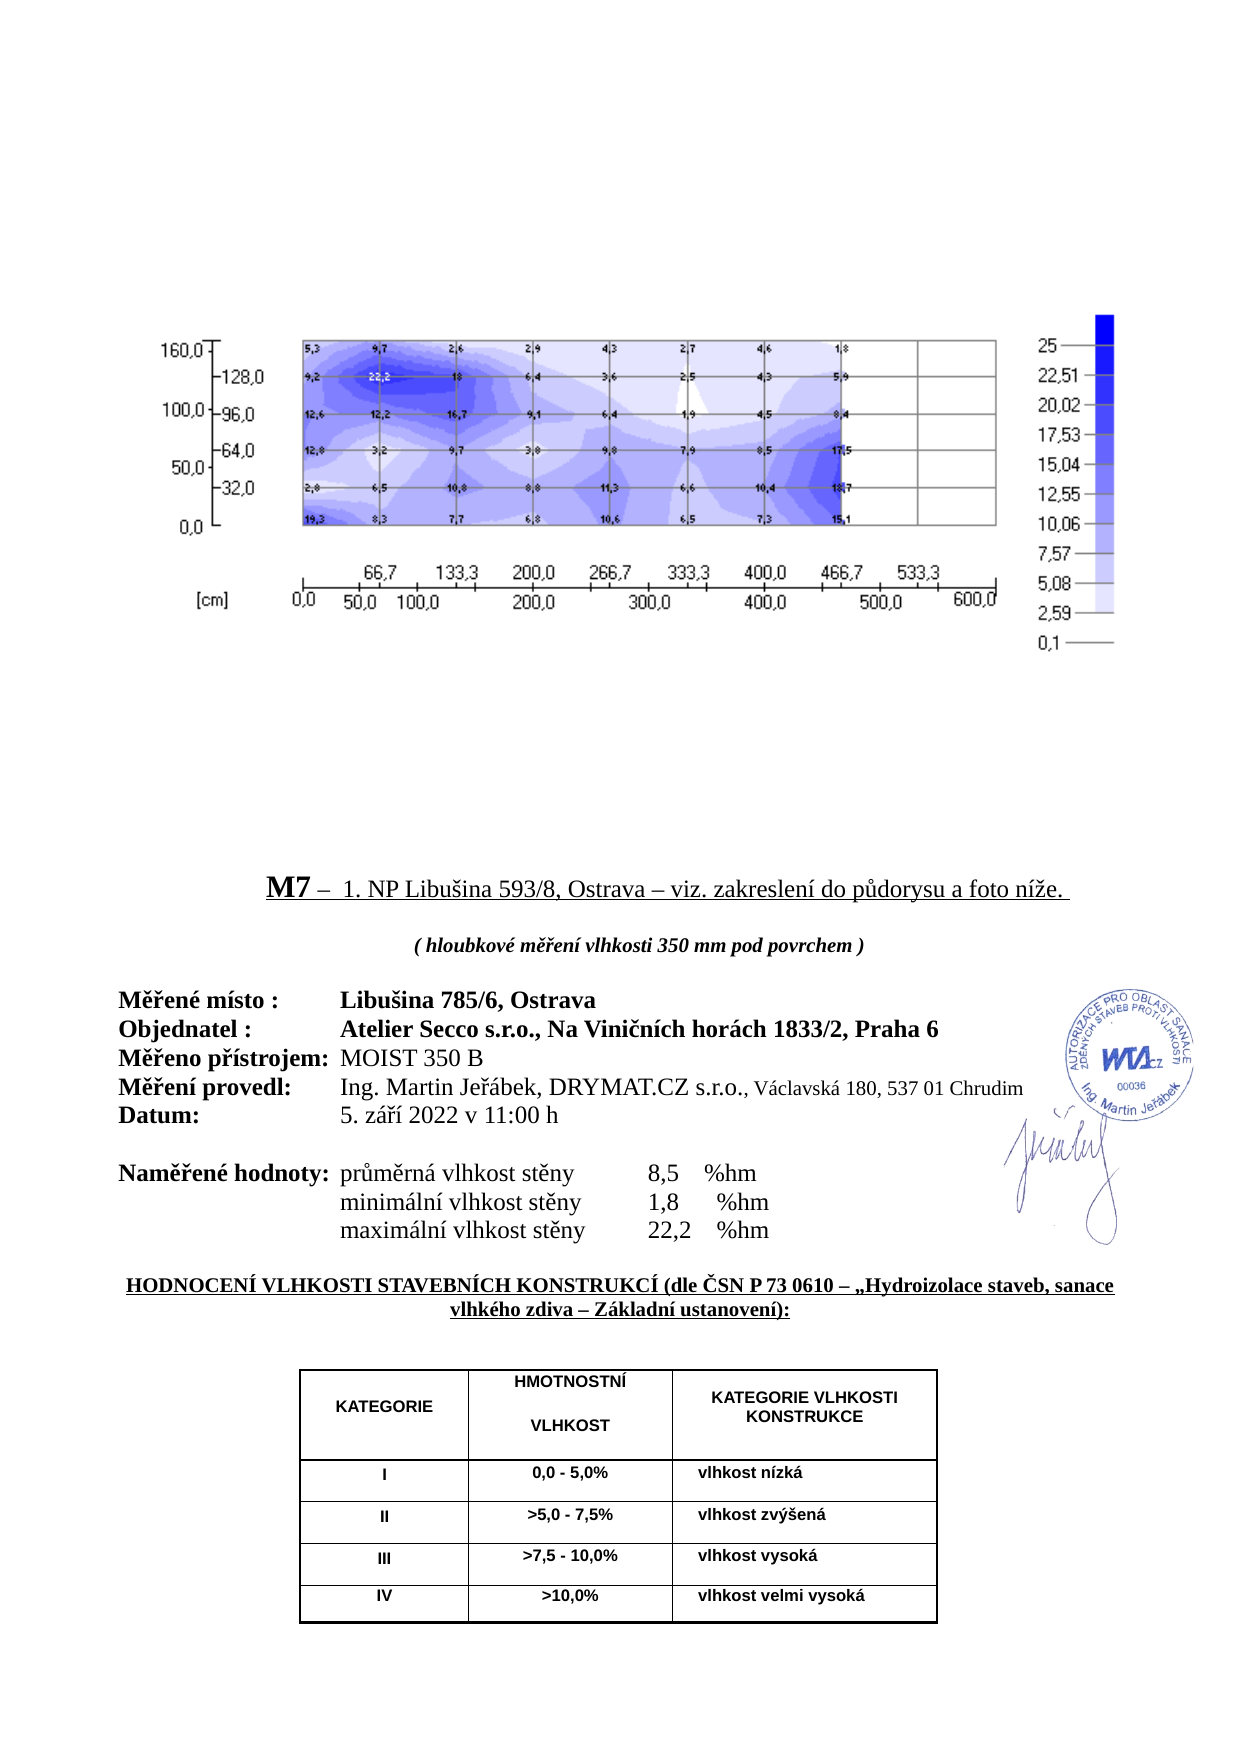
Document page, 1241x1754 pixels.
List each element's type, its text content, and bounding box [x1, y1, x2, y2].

table_header KATEGORIE VLHKOSTI KONSTRUKCE [673, 1371, 936, 1459]
table_cell 0,0 - 5,0% [469, 1461, 672, 1501]
table_cell vlhkost nízká [673, 1461, 936, 1501]
table_cell >5,0 - 7,5% [469, 1502, 672, 1543]
table_cell >7,5 - 10,0% [469, 1544, 672, 1584]
text Datum: 5. září 2022 v 11:00 h [118, 1101, 988, 1129]
picture [988, 972, 1211, 1263]
text Měření provedl: Ing. Martin Jeřábek, DRYMAT.CZ s.r.o., Václavská 180, 537 01 Chrudim [118, 1072, 988, 1101]
text HODNOCENÍ VLHKOSTI STAVEBNÍCH KONSTRUKCÍ (dle ČSN P 73 0610 – „Hydroizolace staveb, sanace vlhkého zdiva – Základní ustanovení): [118, 1273, 1122, 1321]
text minimální vlhkost stěny 1,8 %hm [118, 1187, 988, 1216]
table_cell vlhkost vysoká [673, 1544, 936, 1584]
table_cell I [301, 1461, 468, 1501]
table_cell IV [301, 1586, 468, 1621]
table_cell vlhkost velmi vysoká [673, 1586, 936, 1621]
table_cell II [301, 1502, 468, 1543]
picture [118, 118, 1119, 869]
table_cell vlhkost zvýšená [673, 1502, 936, 1543]
table_header KATEGORIE [301, 1371, 468, 1459]
table_cell III [301, 1544, 468, 1584]
text Naměřené hodnoty: průměrná vlhkost stěny 8,5 %hm [118, 1158, 988, 1187]
text Měřeno přístrojem: MOIST 350 B [118, 1043, 988, 1072]
table_header HMOTNOSTNÍ [469, 1371, 672, 1407]
text Měřené místo : Libušina 785/6, Ostrava [118, 986, 988, 1014]
table_cell VLHKOST [469, 1407, 672, 1459]
text ( hloubkové měření vlhkosti 350 mm pod povrchem ) [118, 933, 1122, 957]
text M7 – 1. NP Libušina 593/8, Ostrava – viz. zakreslení do půdorysu a foto níže. [118, 868, 1122, 904]
text maximální vlhkost stěny 22,2 %hm [118, 1216, 988, 1244]
table_cell >10,0% [469, 1586, 672, 1621]
text Objednatel : Atelier Secco s.r.o., Na Viničních horách 1833/2, Praha 6 [118, 1014, 988, 1043]
